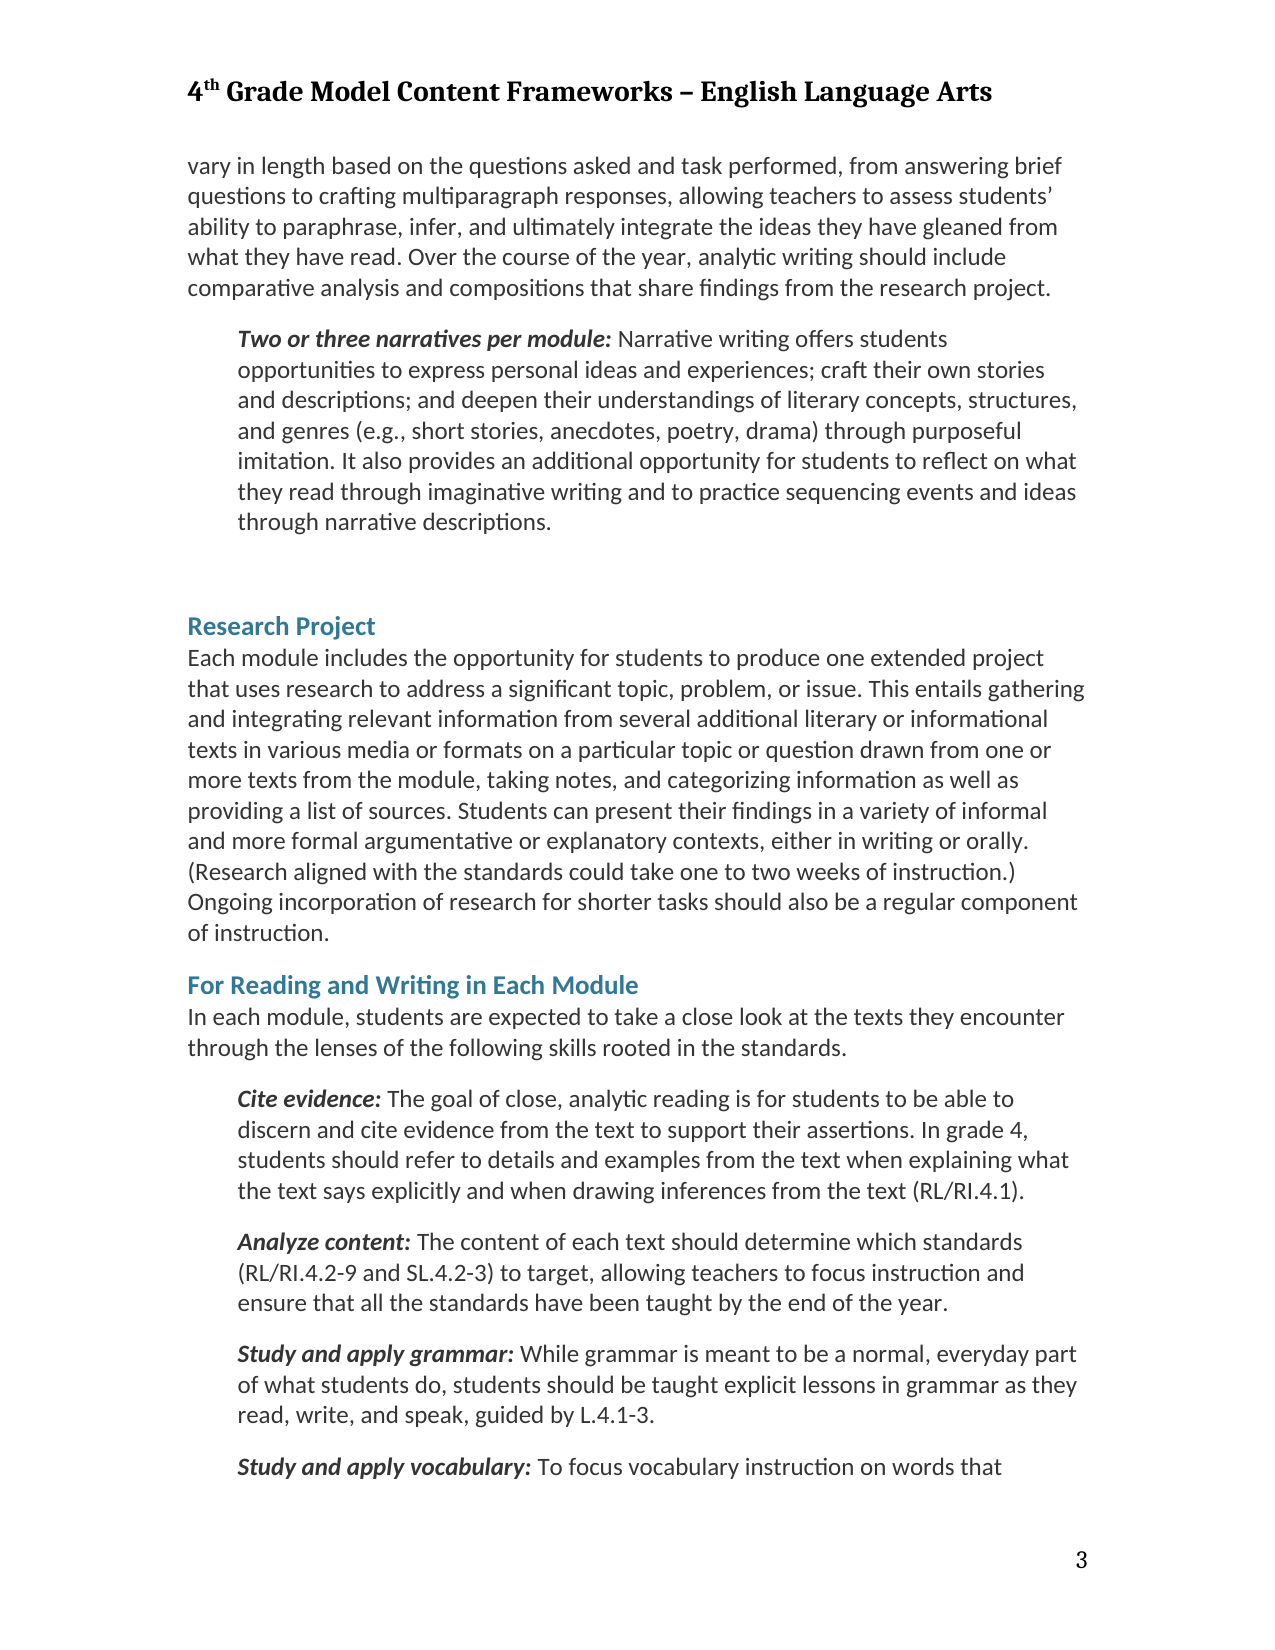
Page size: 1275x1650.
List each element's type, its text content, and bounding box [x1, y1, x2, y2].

text For Reading and Writing in Each Module [187, 968, 1087, 1001]
text Study and apply grammar: While grammar is meant to be a normal, everyday part of what students do, students should be taught explicit lessons in grammar as they read, write, and speak, guided by L.4.1-3. [237, 1338, 1087, 1430]
text Each module includes the opportunity for students to produce one extended project that uses research to address a significant topic, problem, or issue. This entails gathering and integrating relevant information from several additional literary or informational texts in various media or formats on a particular topic or question drawn from one or more texts from the module, taking notes, and categorizing information as well as providing a list of sources. Students can present their findings in a variety of informal and more formal argumentative or explanatory contexts, either in writing or orally. (Research aligned with the standards could take one to two weeks of instruction.) Ongoing incorporation of research for shorter tasks should also be a regular component of instruction. [187, 642, 1087, 947]
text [237, 1451, 1087, 1481]
text Two or three narratives per module: Narrative writing offers students opportunities to express personal ideas and experiences; craft their own stories and descriptions; and deepen their understandings of literary concepts, structures, and genres (e.g., short stories, anecdotes, poetry, drama) through purposeful imitation. It also provides an additional opportunity for students to reflect on what they read through imaginative writing and to practice sequencing events and ideas through narrative descriptions. [237, 323, 1087, 537]
text Cite evidence: The goal of close, analytic reading is for students to be able to discern and cite evidence from the text to support their assertions. In grade 4, students should refer to details and examples from the text when explaining what the text says explicitly and when drawing inferences from the text (RL/RI.4.1). [237, 1083, 1087, 1205]
text Analyze content: The content of each text should determine which standards (RL/RI.4.2-9 and SL.4.2-3) to target, allowing teachers to focus instruction and ensure that all the standards have been taught by the end of the year. [237, 1226, 1087, 1318]
text In each module, students are expected to take a close look at the texts they encounter through the lenses of the following skills rooted in the standards. [187, 1001, 1087, 1062]
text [187, 150, 1087, 303]
text Research Project [187, 609, 1087, 642]
